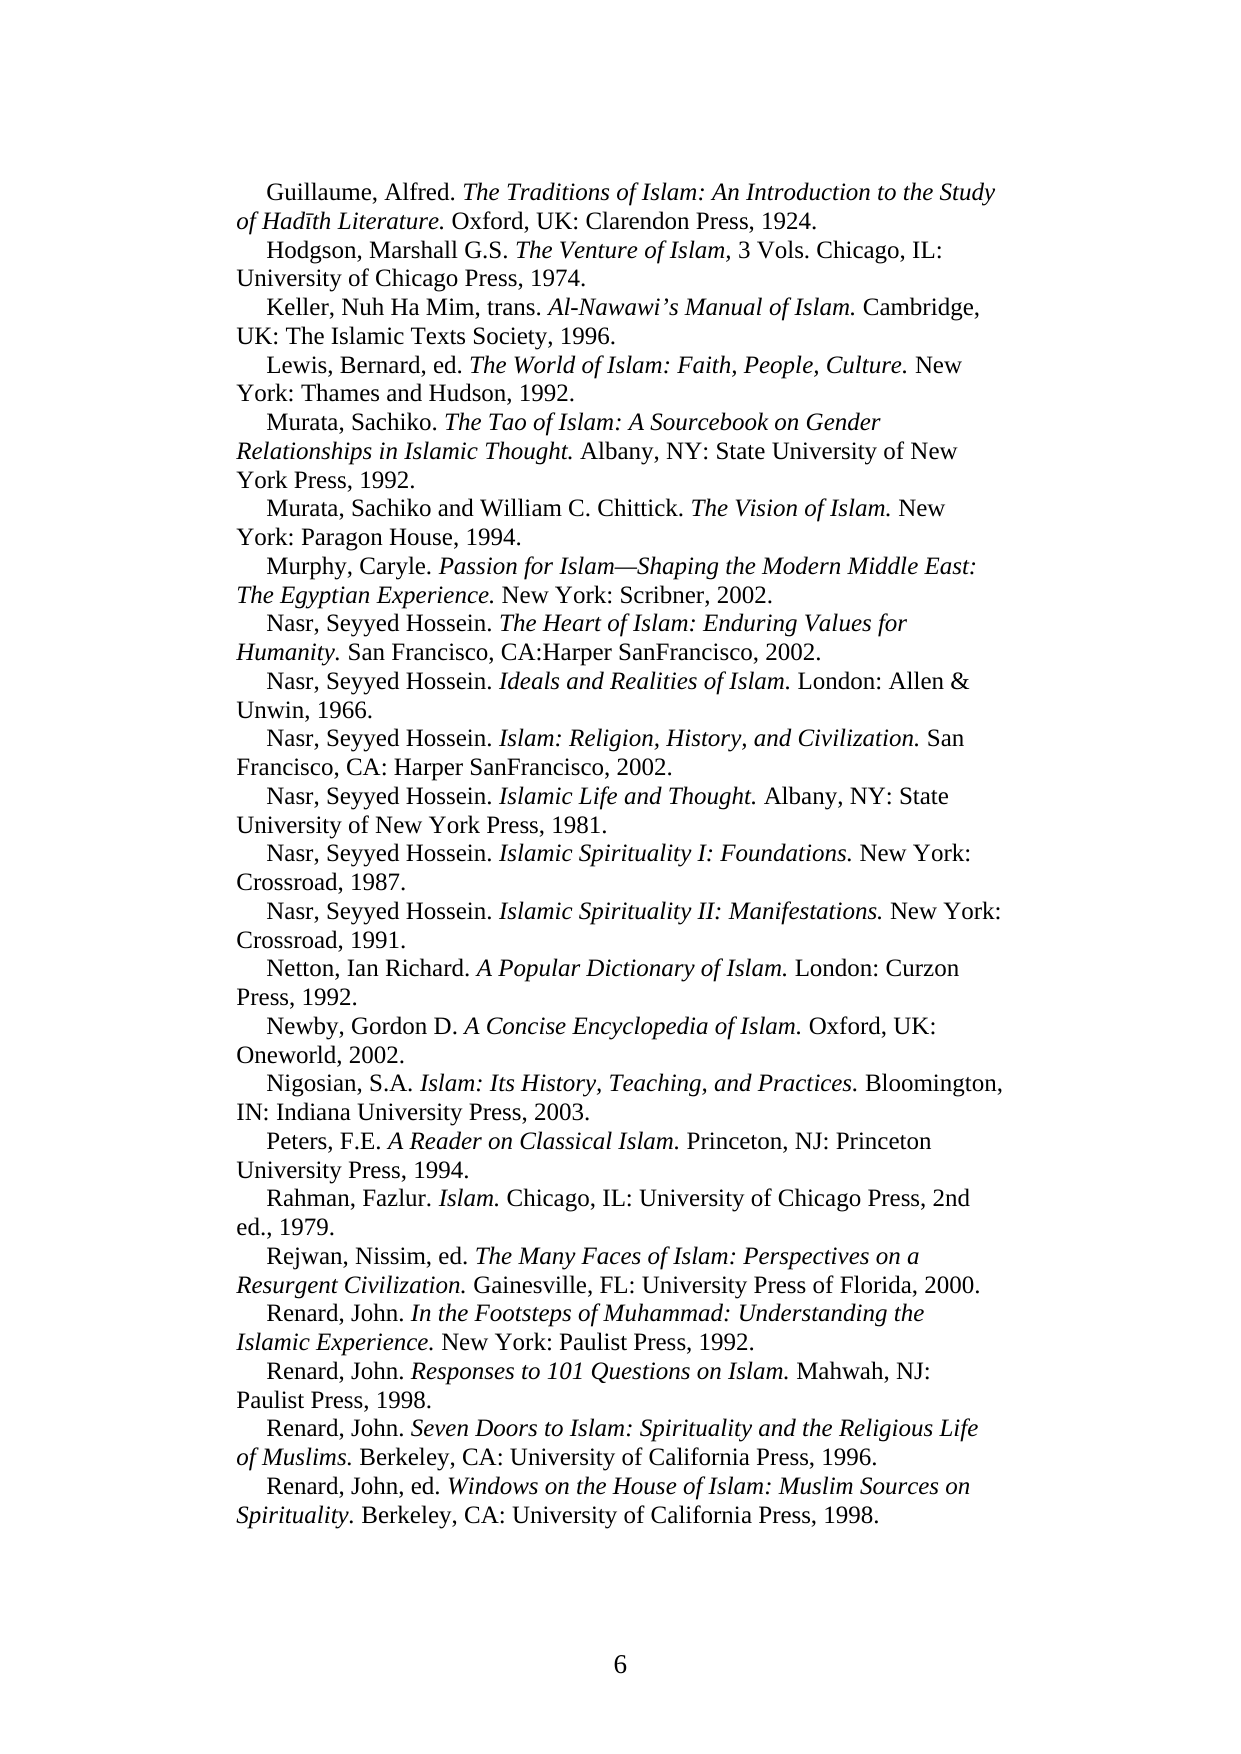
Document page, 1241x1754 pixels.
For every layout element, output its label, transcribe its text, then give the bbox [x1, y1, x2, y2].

text Renard, John. Responses to 101 Questions on Islam. Mahwah, NJ: Paulist Press, 1998. [236, 1356, 1004, 1413]
text Lewis, Bernard, ed. The World of Islam: Faith, People, Culture. New York: Thames and Hudson, 1992. [236, 350, 1004, 407]
text Nasr, Seyyed Hossein. Islamic Life and Thought. Albany, NY: State University of New York Press, 1981. [236, 781, 1004, 838]
text Rahman, Fazlur. Islam. Chicago, IL: University of Chicago Press, 2nd ed., 1979. [236, 1183, 1004, 1241]
text Renard, John. Seven Doors to Islam: Spirituality and the Religious Life of Muslims. Berkeley, CA: University of California Press, 1996. [236, 1413, 1004, 1471]
text Netton, Ian Richard. A Popular Dictionary of Islam. London: Curzon Press, 1992. [236, 953, 1004, 1011]
text Nasr, Seyyed Hossein. Islam: Religion, History, and Civilization. San Francisco, CA: Harper SanFrancisco, 2002. [236, 723, 1004, 781]
text Newby, Gordon D. A Concise Encyclopedia of Islam. Oxford, UK: Oneworld, 2002. [236, 1011, 1004, 1068]
text Peters, F.E. A Reader on Classical Islam. Princeton, NJ: Princeton University Press, 1994. [236, 1126, 1004, 1183]
text Guillaume, Alfred. The Traditions of Islam: An Introduction to the Study of Hadīth Literature. Oxford, UK: Clarendon Press, 1924. [236, 177, 1004, 235]
text Renard, John, ed. Windows on the House of Islam: Muslim Sources on Spirituality. Berkeley, CA: University of California Press, 1998. [236, 1471, 1004, 1528]
text Nasr, Seyyed Hossein. Islamic Spirituality I: Foundations. New York: Crossroad, 1987. [236, 838, 1004, 896]
text Murphy, Caryle. Passion for Islam—Shaping the Modern Middle East: The Egyptian Experience. New York: Scribner, 2002. [236, 551, 1004, 608]
text Murata, Sachiko. The Tao of Islam: A Sourcebook on Gender Relationships in Islamic Thought. Albany, NY: State University of New York Press, 1992. [236, 407, 1004, 493]
text Nasr, Seyyed Hossein. Islamic Spirituality II: Manifestations. New York: Crossroad, 1991. [236, 896, 1004, 953]
text Nasr, Seyyed Hossein. Ideals and Realities of Islam. London: Allen & Unwin, 1966. [236, 666, 1004, 723]
text Murata, Sachiko and William C. Chittick. The Vision of Islam. New York: Paragon House, 1994. [236, 493, 1004, 551]
text Rejwan, Nissim, ed. The Many Faces of Islam: Perspectives on a Resurgent Civilization. Gainesville, FL: University Press of Florida, 2000. [236, 1241, 1004, 1298]
text Nigosian, S.A. Islam: Its History, Teaching, and Practices. Bloomington, IN: Indiana University Press, 2003. [236, 1068, 1004, 1126]
text Renard, John. In the Footsteps of Muhammad: Understanding the Islamic Experience. New York: Paulist Press, 1992. [236, 1298, 1004, 1356]
text Hodgson, Marshall G.S. The Venture of Islam, 3 Vols. Chicago, IL: University of Chicago Press, 1974. [236, 235, 1004, 292]
text Nasr, Seyyed Hossein. The Heart of Islam: Enduring Values for Humanity. San Francisco, CA:Harper SanFrancisco, 2002. [236, 608, 1004, 666]
text Keller, Nuh Ha Mim, trans. Al-Nawawi’s Manual of Islam. Cambridge, UK: The Islamic Texts Society, 1996. [236, 292, 1004, 350]
